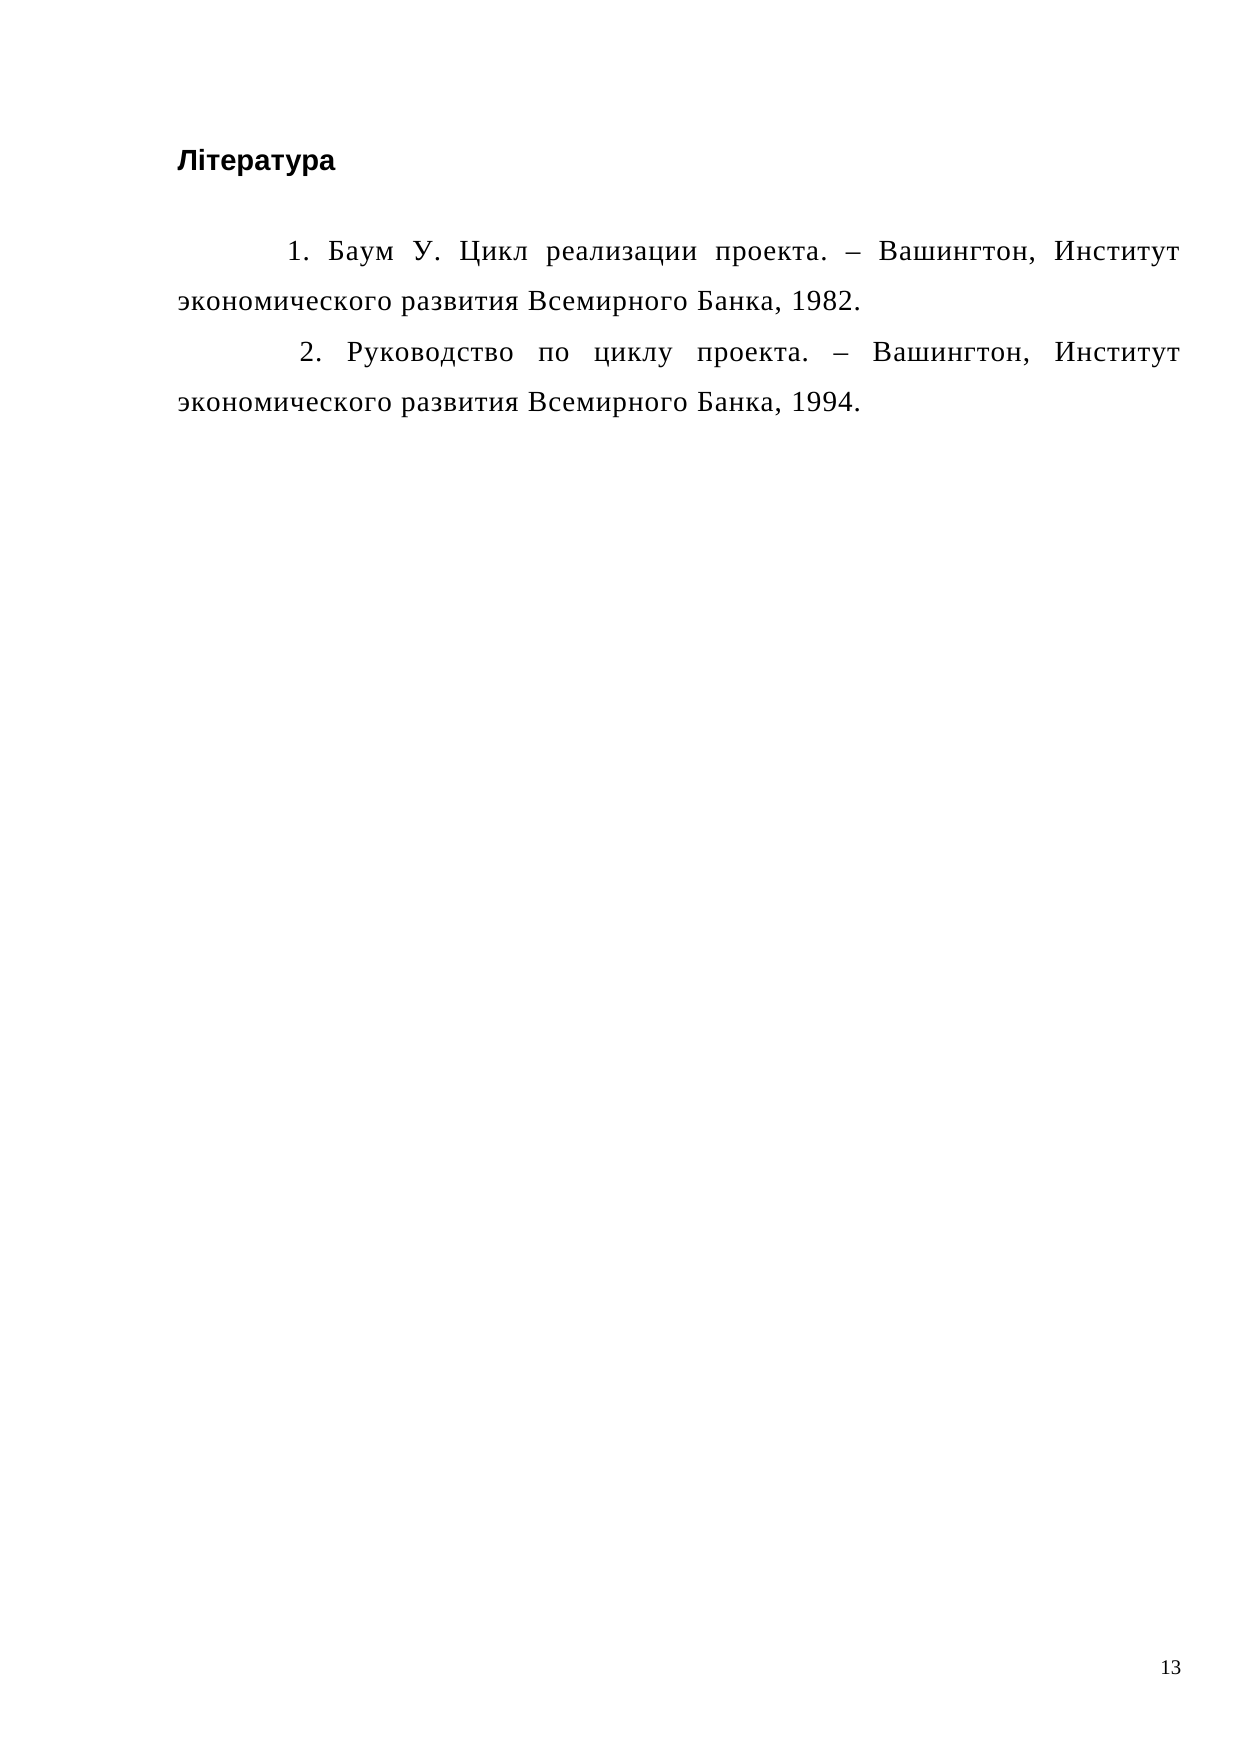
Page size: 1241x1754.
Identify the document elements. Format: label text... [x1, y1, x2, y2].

text 2. Руководство по циклу проекта. – Вашингтон, Институт экономического развития Всемирного Банка, 1994. [177, 334, 1181, 418]
text 1. Баум У. Цикл реализации проекта. – Вашингтон, Институт экономического развития Всемирного Банка, 1982. [177, 233, 1181, 317]
subtitle Література [177, 143, 1181, 177]
